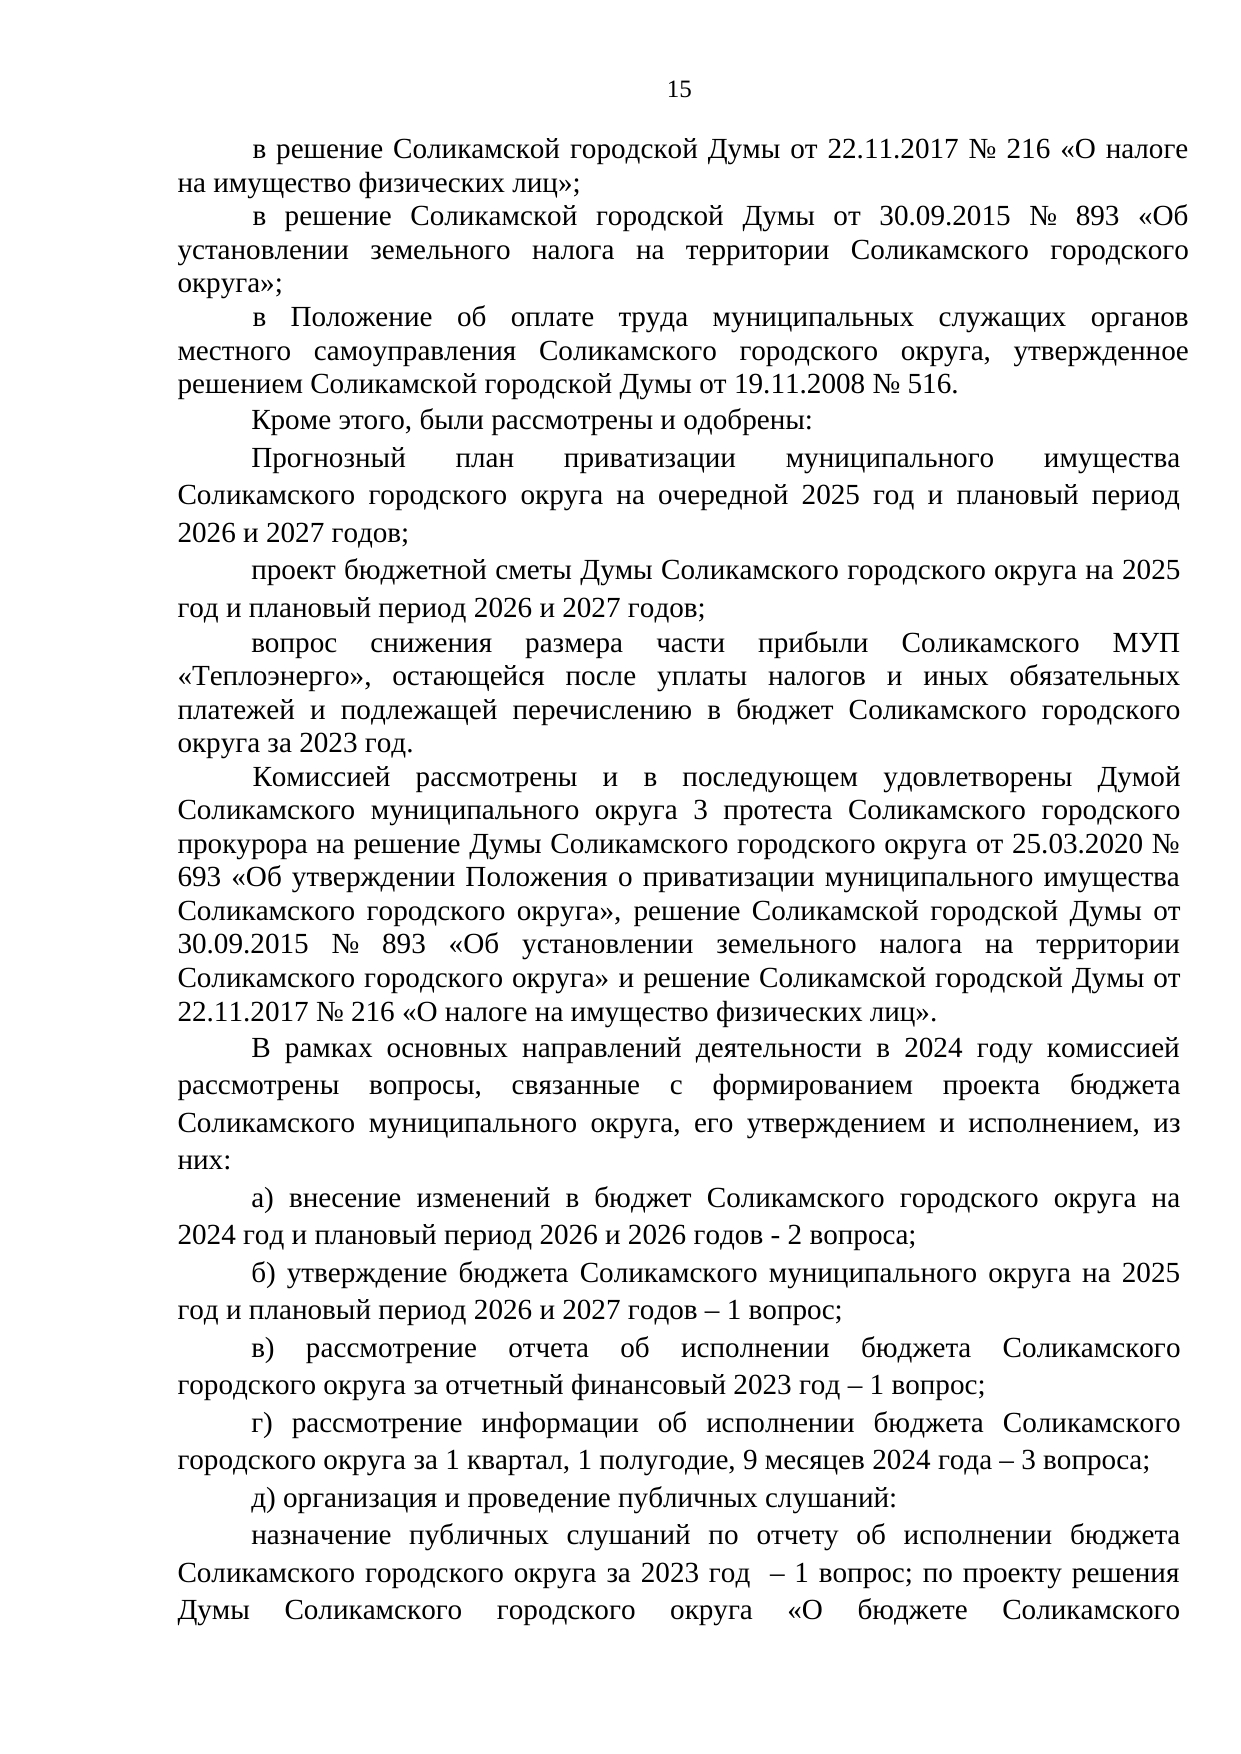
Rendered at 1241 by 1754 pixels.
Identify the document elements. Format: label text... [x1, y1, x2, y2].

text в Положение об оплате труда муниципальных служащих органов местного самоуправления Соликамского городского округа, утвержденное решением Соликамской городской Думы от 19.11.2008 № 516. [177, 299, 1190, 400]
text вопрос снижения размера части прибыли Соликамского МУП «Теплоэнерго», остающейся после уплаты налогов и иных обязательных платежей и подлежащей перечислению в бюджет Соликамского городского округа за 2023 год. [177, 625, 1181, 759]
text в решение Соликамской городской Думы от 22.11.2017 № 216 «О налоге на имущество физических лиц»; [177, 131, 1190, 198]
text д) организация и проведение публичных слушаний: [177, 1477, 1181, 1515]
text В рамках основных направлений деятельности в 2024 году комиссией рассмотрены вопросы, связанные с формированием проекта бюджета Соликамского муниципального округа, его утверждением и исполнением, из них: [177, 1027, 1181, 1177]
text проект бюджетной сметы Думы Соликамского городского округа на 2025 год и плановый период 2026 и 2027 годов; [177, 550, 1181, 625]
text а) внесение изменений в бюджет Соликамского городского округа на 2024 год и плановый период 2026 и 2026 годов - 2 вопроса; [177, 1177, 1181, 1252]
text в решение Соликамской городской Думы от 30.09.2015 № 893 «Об установлении земельного налога на территории Соликамского городского округа»; [177, 198, 1190, 299]
text в) рассмотрение отчета об исполнении бюджета Соликамского городского округа за отчетный финансовый 2023 год – 1 вопрос; [177, 1327, 1181, 1402]
text б) утверждение бюджета Соликамского муниципального округа на 2025 год и плановый период 2026 и 2027 годов – 1 вопрос; [177, 1252, 1181, 1327]
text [177, 1515, 1181, 1627]
text Кроме этого, были рассмотрены и одобрены: [177, 400, 1181, 437]
text г) рассмотрение информации об исполнении бюджета Соликамского городского округа за 1 квартал, 1 полугодие, 9 месяцев 2024 года – 3 вопроса; [177, 1402, 1181, 1477]
text Комиссией рассмотрены и в последующем удовлетворены Думой Соликамского муниципального округа 3 протеста Соликамского городского прокурора на решение Думы Соликамского городского округа от 25.03.2020 № 693 «Об утверждении Положения о приватизации муниципального имущества Соликамского городского округа», решение Соликамской городской Думы от 30.09.2015 № 893 «Об установлении земельного налога на территории Соликамского городского округа» и решение Соликамской городской Думы от 22.11.2017 № 216 «О налоге на имущество физических лиц». [177, 759, 1181, 1027]
text Прогнозный план приватизации муниципального имущества Соликамского городского округа на очередной 2025 год и плановый период 2026 и 2027 годов; [177, 437, 1181, 550]
